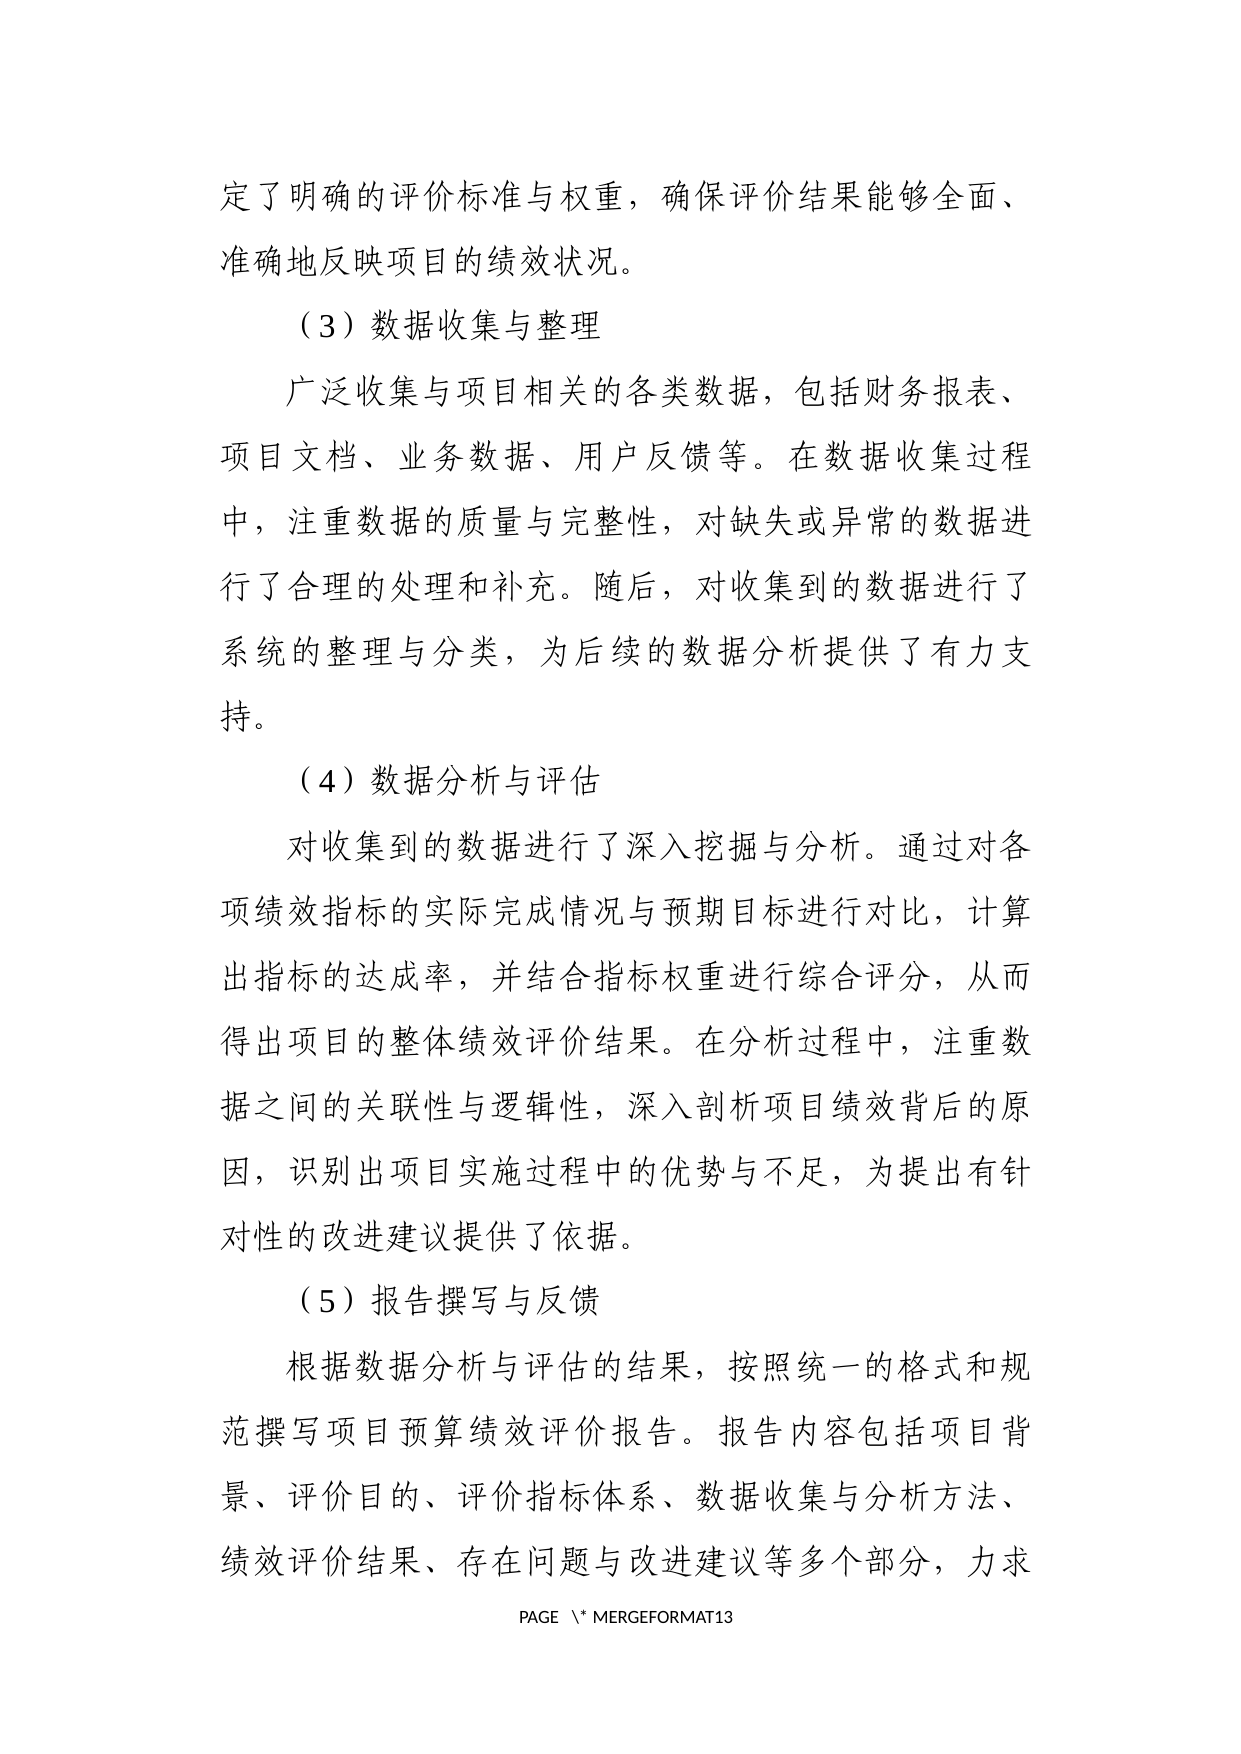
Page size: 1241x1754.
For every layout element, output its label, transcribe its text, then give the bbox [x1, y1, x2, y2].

text 广泛收集与项目相关的各类数据，包括财务报表、项目文档、业务数据、用户反馈等。在数据收集过程中，注重数据的质量与完整性，对缺失或异常的数据进行了合理的处理和补充。随后，对收集到的数据进行了系统的整理与分类，为后续的数据分析提供了有力支持。 [218, 357, 1033, 747]
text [218, 162, 1033, 292]
text （4）数据分析与评估 [218, 747, 1033, 812]
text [218, 1332, 1033, 1592]
text 对收集到的数据进行了深入挖掘与分析。通过对各项绩效指标的实际完成情况与预期目标进行对比，计算出指标的达成率，并结合指标权重进行综合评分，从而得出项目的整体绩效评价结果。在分析过程中，注重数据之间的关联性与逻辑性，深入剖析项目绩效背后的原因，识别出项目实施过程中的优势与不足，为提出有针对性的改进建议提供了依据。 [218, 812, 1033, 1267]
text （5）报告撰写与反馈 [218, 1267, 1033, 1332]
text （3）数据收集与整理 [218, 292, 1033, 357]
